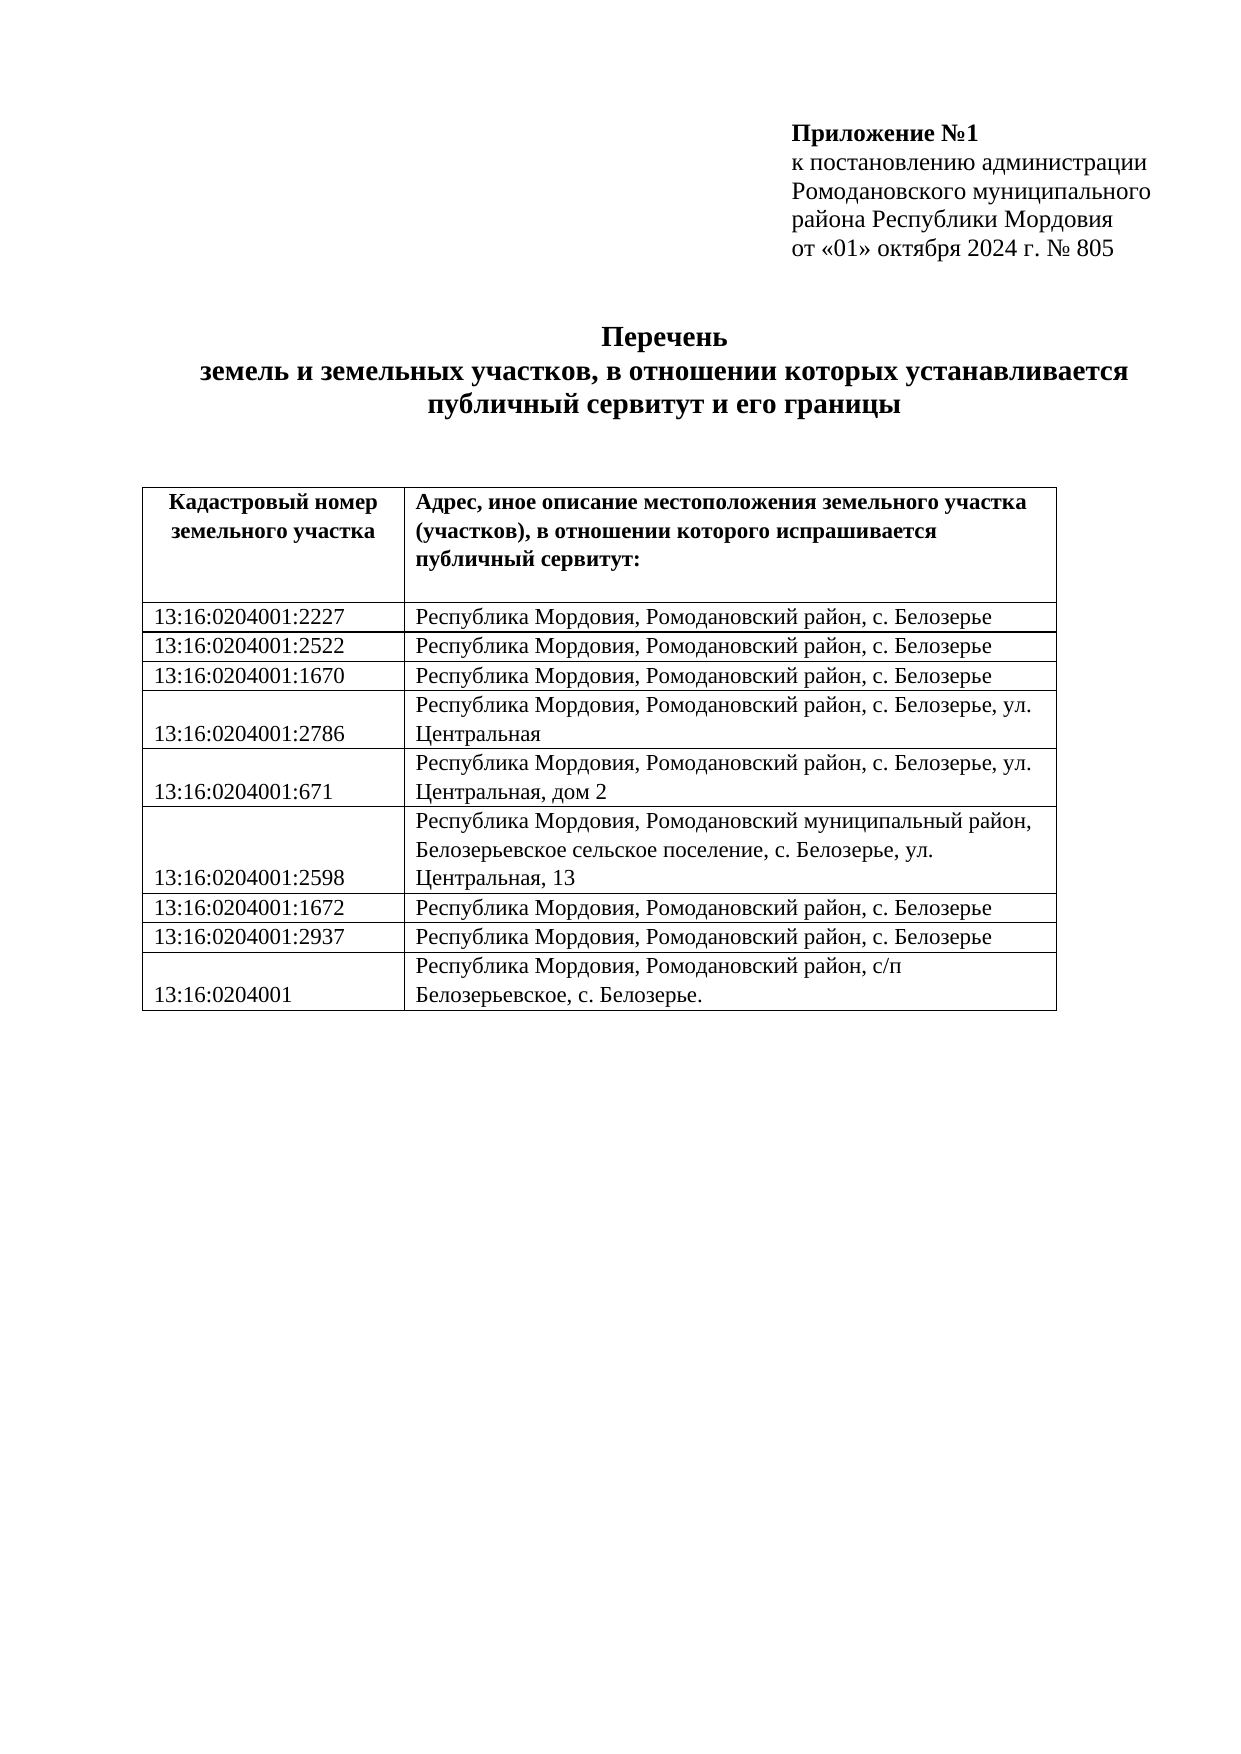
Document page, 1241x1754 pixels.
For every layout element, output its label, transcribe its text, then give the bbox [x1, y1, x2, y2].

table_cell Республика Мордовия, Ромодановский район, с. Белозерье [405, 603, 1056, 631]
table_cell 13:16:0204001 [143, 953, 404, 1009]
table_cell Республика Мордовия, Ромодановский район, с. Белозерье [405, 633, 1056, 661]
table_header Кадастровый номер земельного участка [143, 488, 404, 602]
table_cell 13:16:0204001:2937 [143, 923, 404, 952]
table_cell Республика Мордовия, Ромодановский муниципальный район, Белозерьевское сельское поселение, с. Белозерье, ул. Центральная, 13 [405, 807, 1056, 893]
text района Республики Мордовия [791, 204, 1187, 233]
text к постановлению администрации [791, 147, 1187, 176]
table_cell 13:16:0204001:1672 [143, 894, 404, 922]
table_cell Республика Мордовия, Ромодановский район, с. Белозерье [405, 662, 1056, 690]
table_cell 13:16:0204001:2598 [143, 807, 404, 893]
text Приложение №1 [791, 118, 1187, 147]
table_cell 13:16:0204001:2522 [143, 633, 404, 661]
table_cell 13:16:0204001:2227 [143, 603, 404, 631]
text от «01» октября 2024 г. № 805 [791, 233, 1187, 262]
table_cell 13:16:0204001:2786 [143, 691, 404, 748]
table_cell Республика Мордовия, Ромодановский район, с. Белозерье, ул. Центральная [405, 691, 1056, 748]
table_header Адрес, иное описание местоположения земельного участка (участков), в отношении которого испрашивается публичный сервитут: [405, 488, 1056, 602]
table_cell 13:16:0204001:671 [143, 749, 404, 806]
text публичный сервитут и его границы [142, 387, 1187, 420]
table_cell Республика Мордовия, Ромодановский район, с. Белозерье [405, 894, 1056, 922]
text Ромодановского муниципального [791, 176, 1187, 204]
text Перечень [142, 319, 1187, 353]
table_cell Республика Мордовия, Ромодановский район, c/п Белозерьевское, с. Белозерье. [405, 953, 1056, 1009]
table_cell Республика Мордовия, Ромодановский район, с. Белозерье [405, 923, 1056, 952]
table_cell Республика Мордовия, Ромодановский район, с. Белозерье, ул. Центральная, дом 2 [405, 749, 1056, 806]
table_cell 13:16:0204001:1670 [143, 662, 404, 690]
text земель и земельных участков, в отношении которых устанавливается [142, 353, 1187, 387]
